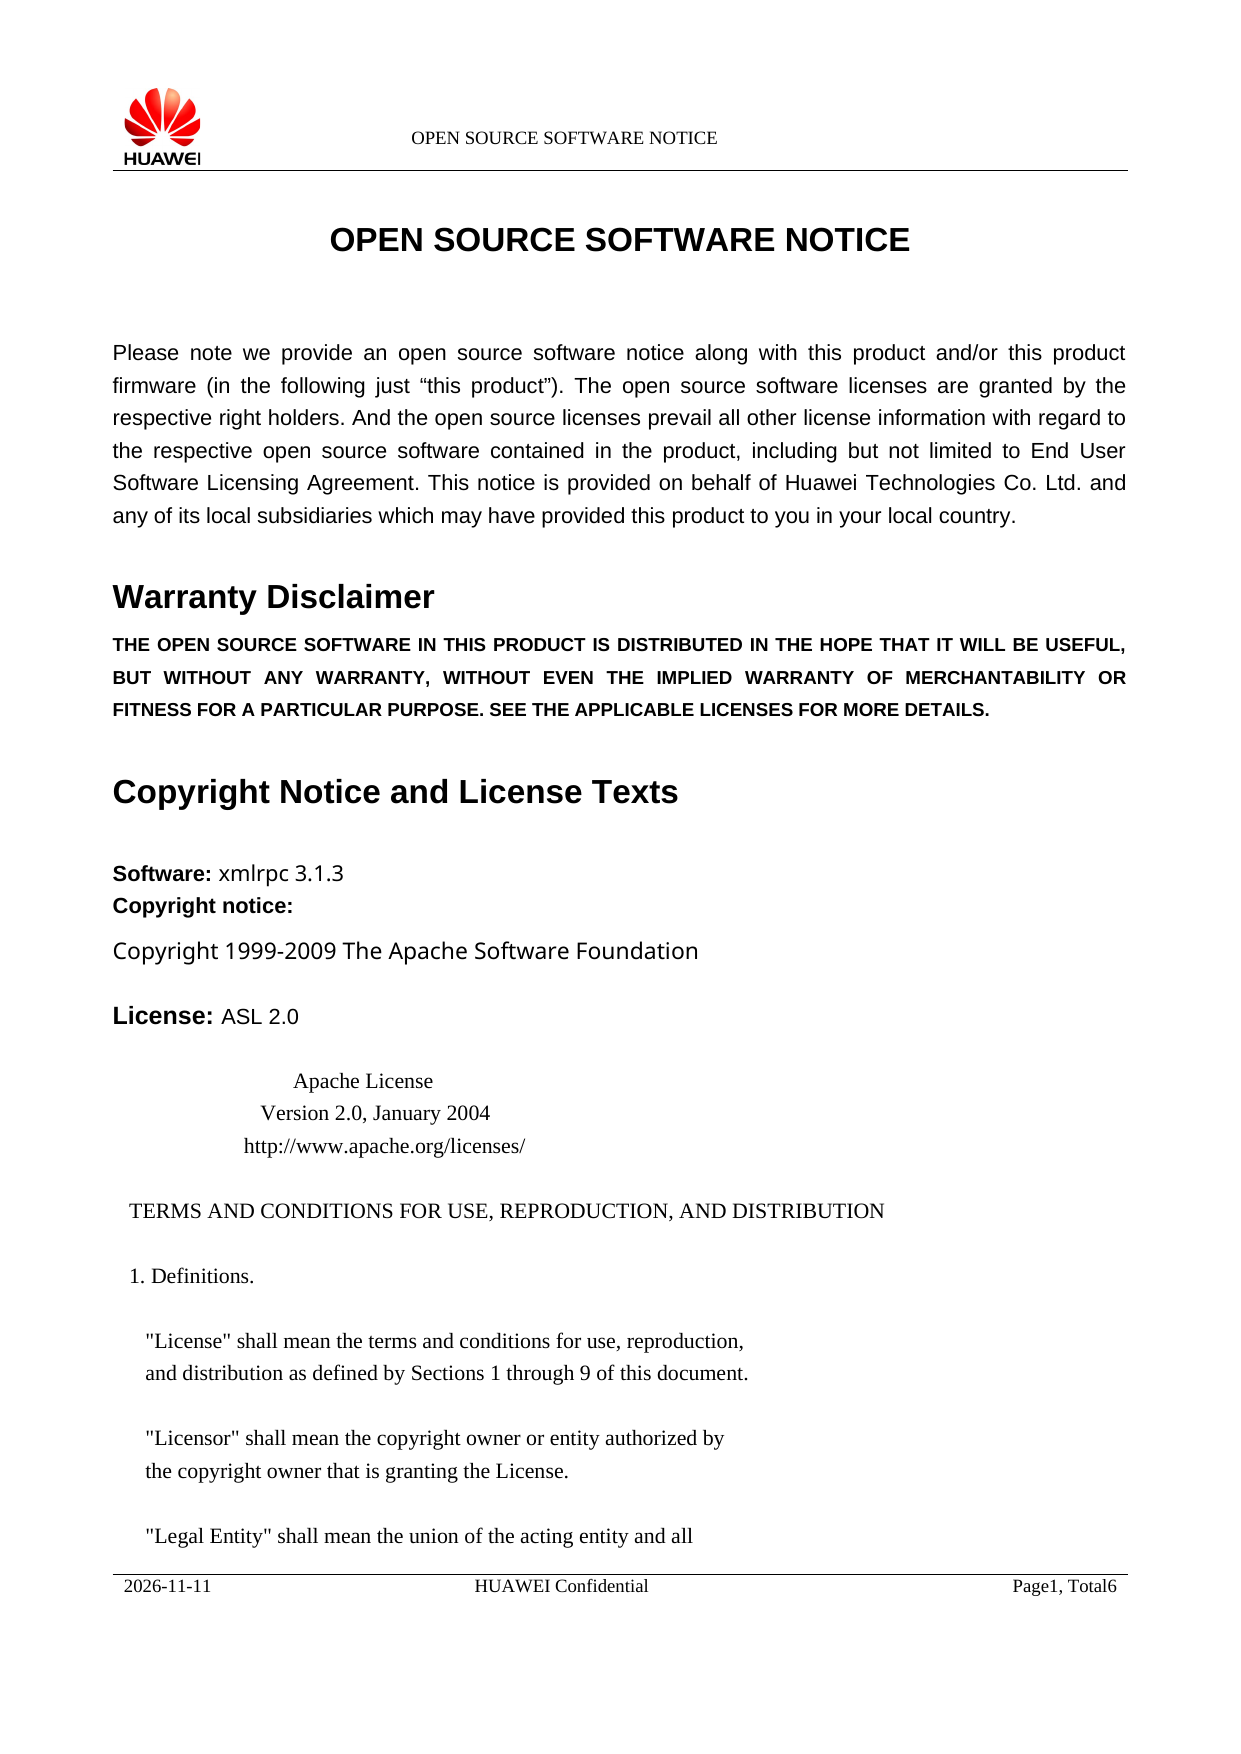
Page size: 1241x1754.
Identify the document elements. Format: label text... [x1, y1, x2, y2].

text Copyright notice: [112, 889, 1128, 921]
text License: ASL 2.0 [112, 999, 1128, 1031]
text OPEN SOURCE SOFTWARE NOTICE [112, 206, 1128, 271]
text The open source software in this product is distributed in the hope that it will be useful, but WITHOUT ANY WARRANTY, without even the implied warranty of MERCHANTABILITY or FITNESS FOR A PARTICULAR PURPOSE. See the applicable licenses for more details. [112, 629, 1128, 726]
picture [124, 88, 201, 165]
title Software: xmlrpc 3.1.3 [112, 856, 1128, 889]
text Copyright 1999-2009 The Apache Software Foundation [112, 934, 1128, 999]
text Please note we provide an open source software notice along with this product and/or this product firmware (in the following just “this product”). The open source software licenses are granted by the respective right holders. And the open source licenses prevail all other license information with regard to the respective open source software contained in the product, including but not limited to End User Software Licensing Agreement. This notice is provided on behalf of Huawei Technologies Co. Ltd. and any of its local subsidiaries which may have provided this product to you in your local country. [112, 336, 1128, 531]
text Copyright Notice and License Texts [112, 759, 1128, 824]
text Warranty Disclaimer [112, 564, 1128, 629]
